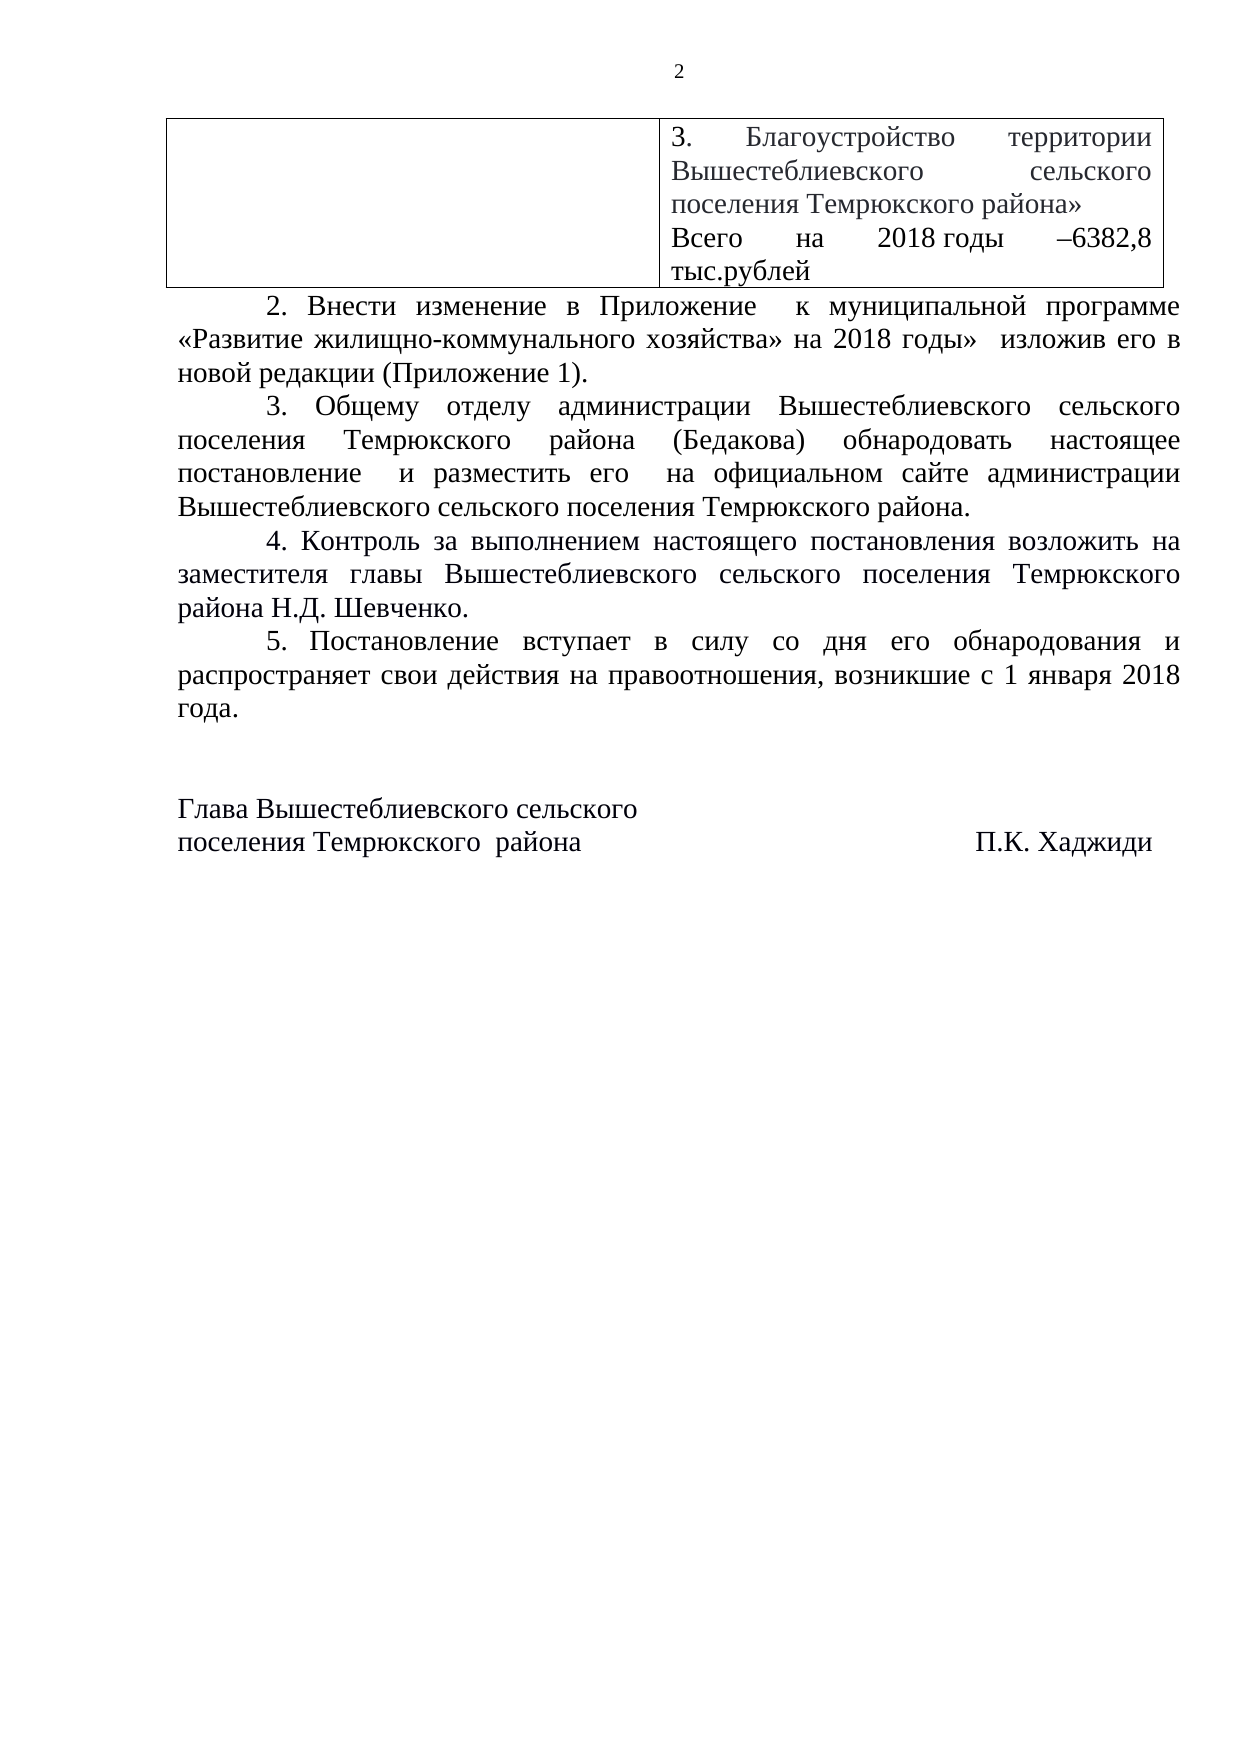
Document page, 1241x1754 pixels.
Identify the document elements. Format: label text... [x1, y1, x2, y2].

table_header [660, 119, 1163, 287]
text поселения Темрюкского района П.К. Хаджиди [177, 824, 1181, 858]
text 3. Общему отделу администрации Вышестеблиевского сельского поселения Темрюкского района (Бедакова) обнародовать настоящее постановление и разместить его на официальном сайте администрации Вышестеблиевского сельского поселения Темрюкского района. [177, 388, 1181, 523]
text 2. Внести изменение в Приложение к муниципальной программе «Развитие жилищно-коммунального хозяйства» на 2018 годы» изложив его в новой редакции (Приложение 1). [177, 288, 1181, 388]
text 5. Постановление вступает в силу со дня его обнародования и распространяет свои действия на правоотношения, возникшие с 1 января 2018 года. [177, 623, 1181, 724]
text 4. Контроль за выполнением настоящего постановления возложить на заместителя главы Вышестеблиевского сельского поселения Темрюкского района Н.Д. Шевченко. [177, 523, 1181, 623]
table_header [167, 119, 659, 287]
text Глава Вышестеблиевского сельского [177, 791, 1181, 824]
